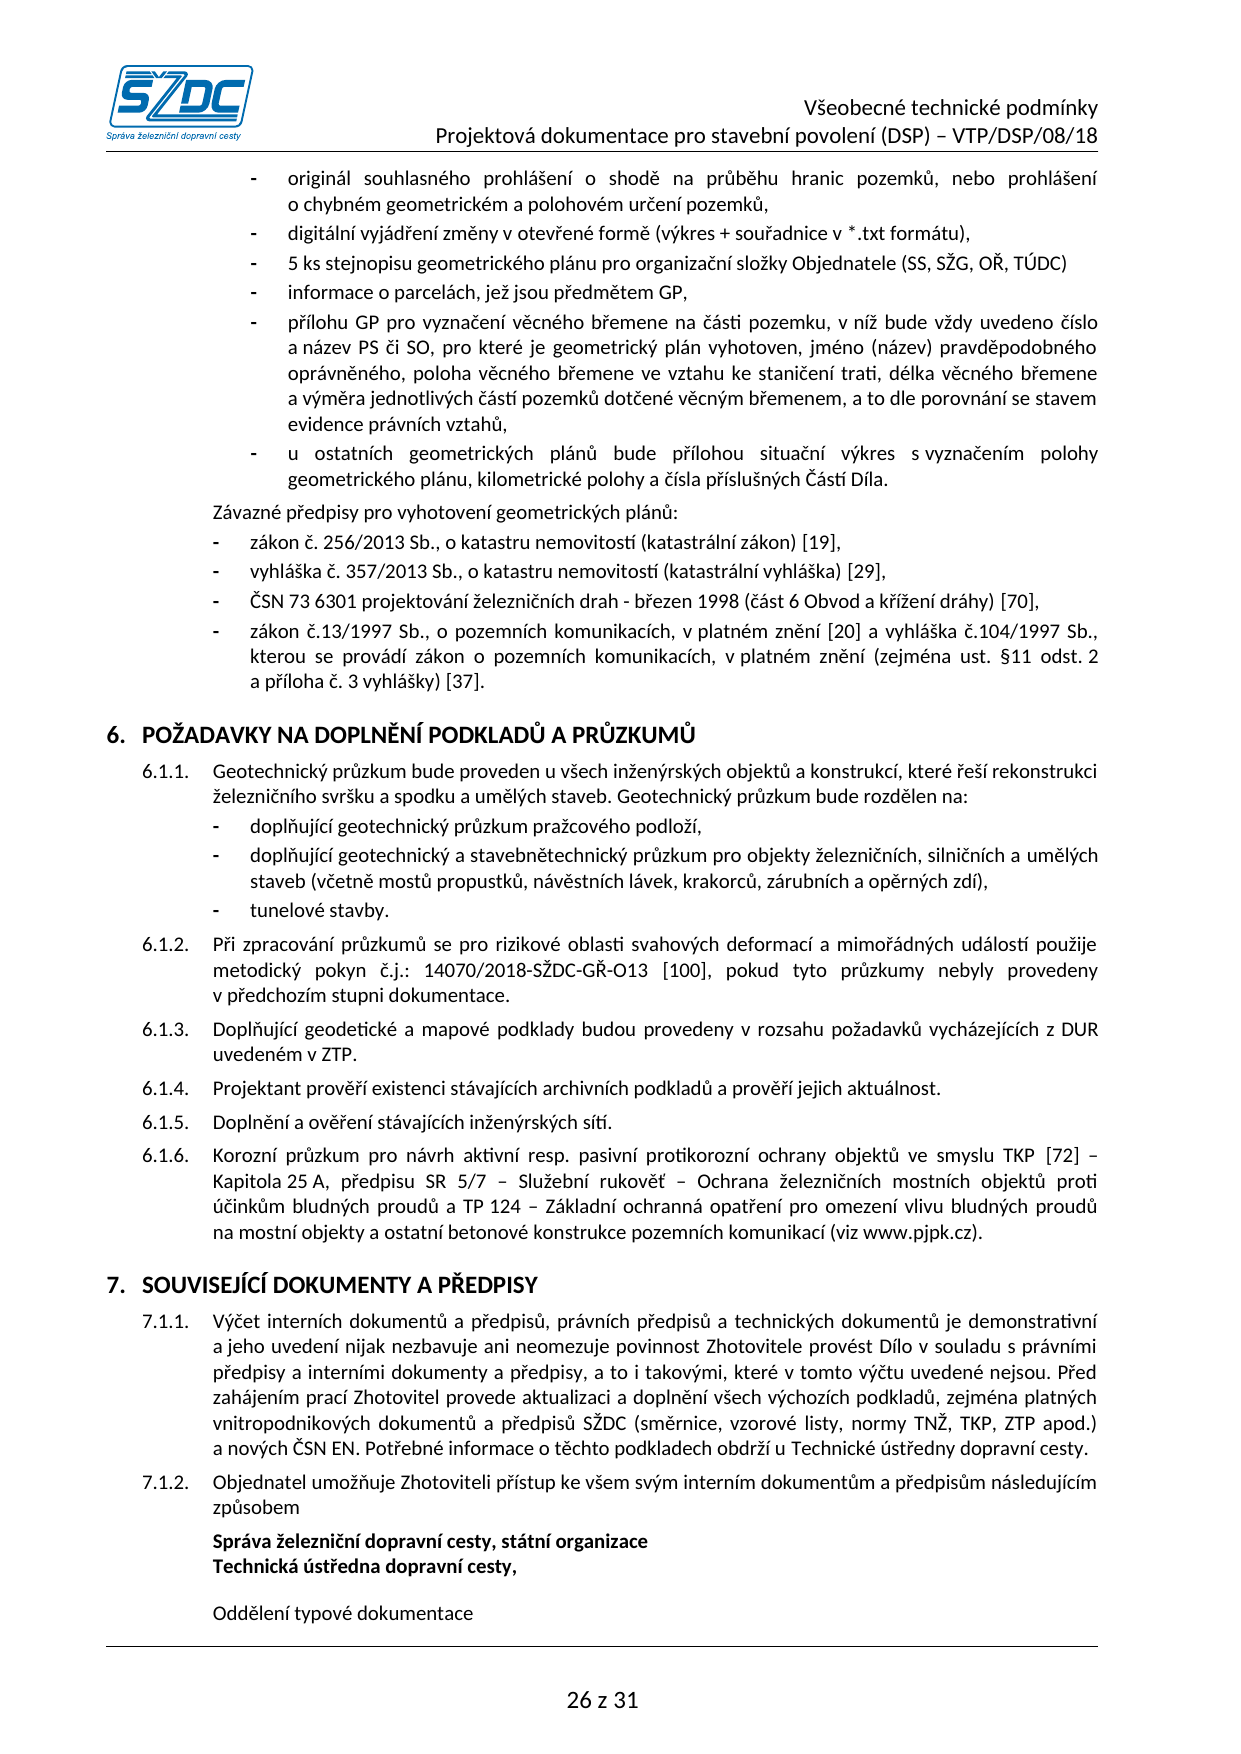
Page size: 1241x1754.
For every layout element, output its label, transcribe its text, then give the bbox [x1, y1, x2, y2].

text Projektant prověří existenci stávajících archivních podkladů a prověří jejich aktuálnost. [142, 1075, 1098, 1101]
text digitální vyjádření změny v otevřené formě (výkres + souřadnice v *.txt formátu), [250, 220, 1098, 246]
text Korozní průzkum pro návrh aktivní resp. pasivní protikorozní ochrany objektů ve smyslu TKP [72] – Kapitola 25 A, předpisu SR 5/7 – Služební rukověť – Ochrana železničních mostních objektů proti účinkům bludných proudů a TP 124 – Základní ochranná opatření pro omezení vlivu bludných proudů na mostní objekty a ostatní betonové konstrukce pozemních komunikací (viz www.pjpk.cz). [142, 1143, 1098, 1244]
text Související Dokumenty a předpisy [106, 1269, 1098, 1300]
text Závazné předpisy pro vyhotovení geometrických plánů: [213, 499, 1098, 525]
text 5 ks stejnopisu geometrického plánu pro organizační složky Objednatele (SS, SŽG, OŘ, TÚDC) [250, 250, 1098, 275]
text vyhláška č. 357/2013 Sb., o katastru nemovitostí (katastrální vyhláška) [29], [213, 559, 1098, 584]
text Geotechnický průzkum bude proveden u všech inženýrských objektů a konstrukcí, které řeší rekonstrukci železničního svršku a spodku a umělých staveb. Geotechnický průzkum bude rozdělen na: [142, 758, 1098, 809]
text Výčet interních dokumentů a předpisů, právních předpisů a technických dokumentů je demonstrativní a jeho uvedení nijak nezbavuje ani neomezuje povinnost Zhotovitele provést Dílo v souladu s právními předpisy a interními dokumenty a předpisy, a to i takovými, které v tomto výčtu uvedené nejsou. Před zahájením prací Zhotovitel provede aktualizaci a doplnění všech výchozích podkladů, zejména platných vnitropodnikových dokumentů a předpisů SŽDC (směrnice, vzorové listy, normy TNŽ, TKP, ZTP apod.) a nových ČSN EN. Potřebné informace o těchto podkladech obdrží u Technické ústředny dopravní cesty. [142, 1308, 1098, 1461]
text přílohu GP pro vyznačení věcného břemene na části pozemku, v níž bude vždy uvedeno číslo a název PS či SO, pro které je geometrický plán vyhotoven, jméno (název) pravděpodobného oprávněného, poloha věcného břemene ve vztahu ke staničení trati, délka věcného břemene a výměra jednotlivých částí pozemků dotčené věcným břemenem, a to dle porovnání se stavem evidence právních vztahů, [250, 309, 1098, 436]
text Technická ústředna dopravní cesty, [213, 1553, 1098, 1579]
text Doplnění a ověření stávajících inženýrských sítí. [142, 1109, 1098, 1134]
text u ostatních geometrických plánů bude přílohou situační výkres s vyznačením polohy geometrického plánu, kilometrické polohy a čísla příslušných Částí Díla. [250, 440, 1098, 491]
text Doplňující geodetické a mapové podklady budou provedeny v rozsahu požadavků vycházejících z DUR uvedeném v ZTP. [142, 1016, 1098, 1067]
text Při zpracování průzkumů se pro rizikové oblasti svahových deformací a mimořádných událostí použije metodický pokyn č.j.: 14070/2018-SŽDC-GŘ-O13 [100], pokud tyto průzkumy nebyly provedeny v předchozím stupni dokumentace. [142, 931, 1098, 1008]
text Oddělení typové dokumentace [213, 1600, 1098, 1625]
text Objednatel umožňuje Zhotoviteli přístup ke všem svým interním dokumentům a předpisům následujícím způsobem [142, 1469, 1098, 1520]
text POŽADAVKY NA DOPLNĚNÍ PODKLADŮ A PRŮZKUMŮ [106, 719, 1098, 750]
text zákon č. 256/2013 Sb., o katastru nemovitostí (katastrální zákon) [19], [213, 529, 1098, 554]
text doplňující geotechnický průzkum pražcového podloží, [213, 813, 1098, 838]
text originál souhlasného prohlášení o shodě na průběhu hranic pozemků, nebo prohlášení o chybném geometrickém a polohovém určení pozemků, [250, 165, 1098, 216]
text doplňující geotechnický a stavebnětechnický průzkum pro objekty železničních, silničních a umělých staveb (včetně mostů propustků, návěstních lávek, krakorců, zárubních a opěrných zdí), [213, 843, 1098, 893]
text zákon č.13/1997 Sb., o pozemních komunikacích, v platném znění [20] a vyhláška č.104/1997 Sb., kterou se provádí zákon o pozemních komunikacích, v platném znění (zejména ust. §11 odst. 2 a příloha č. 3 vyhlášky) [37]. [213, 618, 1098, 694]
text informace o parcelách, jež jsou předmětem GP, [250, 279, 1098, 305]
text ČSN 73 6301 projektování železničních drah - březen 1998 (část 6 Obvod a křížení dráhy) [70], [213, 588, 1098, 614]
text Správa železniční dopravní cesty, státní organizace [213, 1528, 1098, 1553]
text tunelové stavby. [213, 898, 1098, 923]
